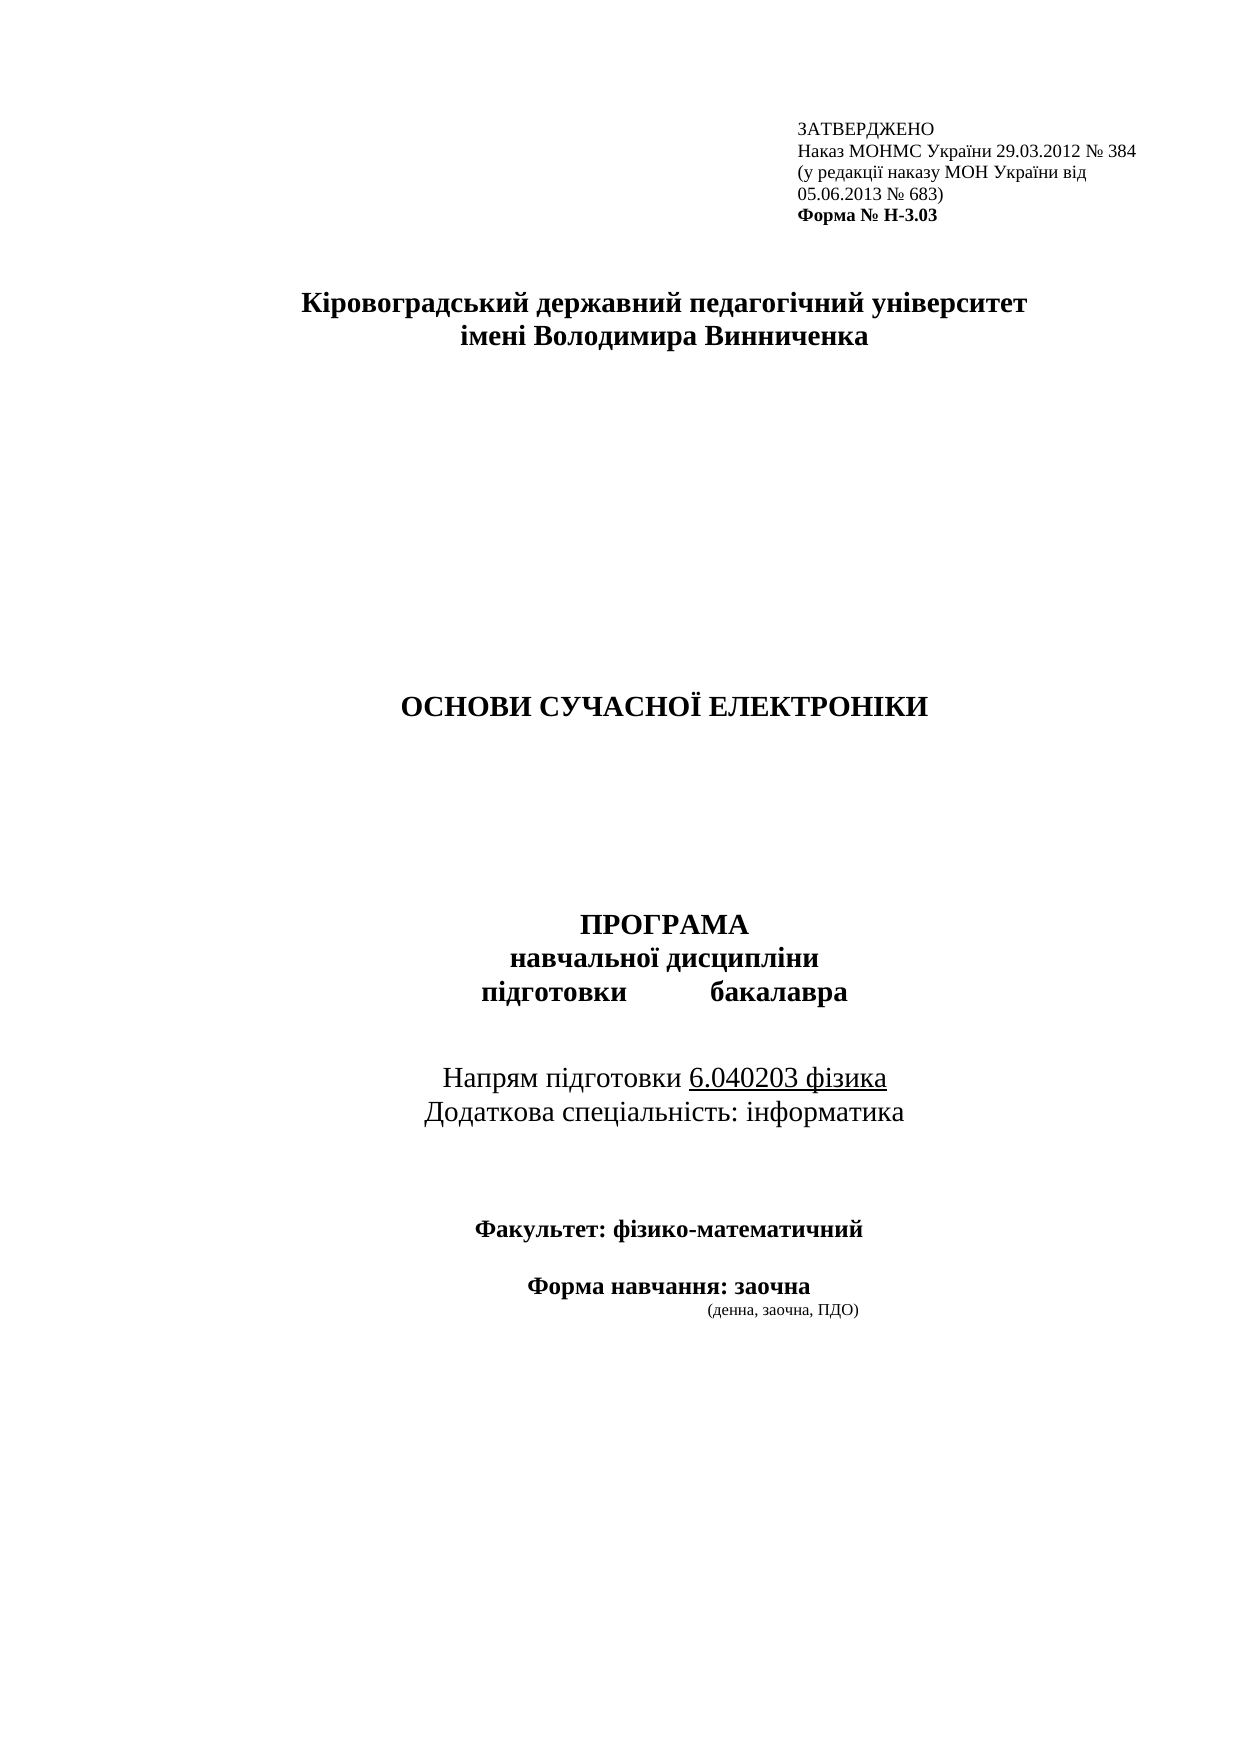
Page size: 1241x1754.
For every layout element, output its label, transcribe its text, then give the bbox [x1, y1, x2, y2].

text Форма навчання: заочна [177, 1271, 1152, 1300]
text підготовки бакалавра [177, 974, 1152, 1008]
text (денна, заочна, ПДО) [177, 1300, 1152, 1319]
text навчальної дисципліни [177, 941, 1152, 974]
text Програма [177, 907, 1152, 941]
text ОСНОВИ СУЧАСНОЇ ЕЛЕКТРОНІКИ [177, 689, 1152, 722]
text Наказ МОНМС України 29.03.2012 № 384 [797, 140, 1152, 161]
text імені Володимира Винниченка [177, 318, 1152, 352]
text Кіровоградський державний педагогічний університет [177, 285, 1152, 318]
text Додаткова спеціальність: інформатика [177, 1094, 1152, 1127]
text (у редакції наказу МОН України від 05.06.2013 № 683) [797, 161, 1152, 204]
text Форма № Н-3.03 [724, 204, 1152, 226]
text Факультет: фізико-математичний [177, 1214, 1152, 1242]
text Напрям підготовки 6.040203 фізика [177, 1060, 1152, 1094]
text ЗАТВЕРДЖЕНО [797, 118, 1152, 140]
